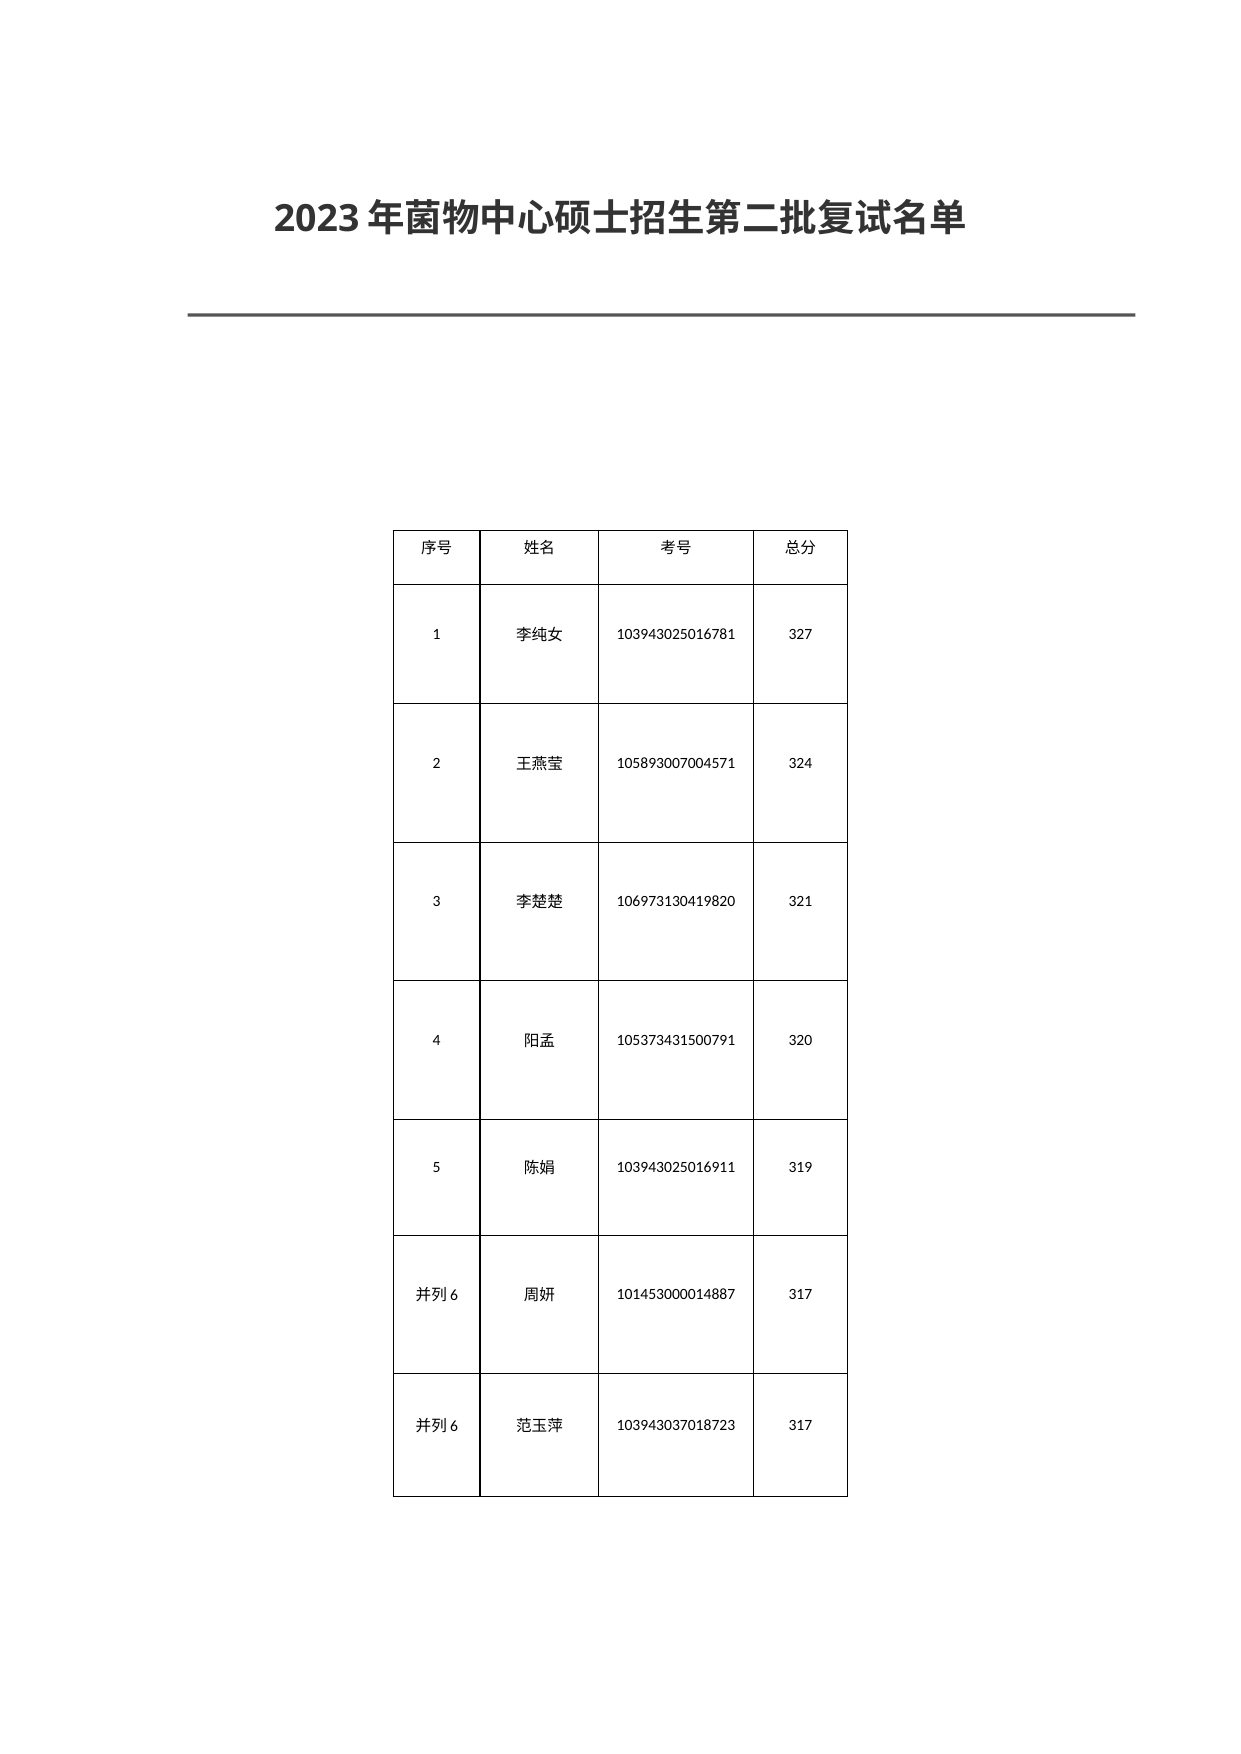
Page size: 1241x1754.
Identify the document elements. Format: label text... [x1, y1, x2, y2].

table_cell 3 [394, 843, 479, 980]
table_cell 李楚楚 [481, 843, 598, 980]
table_cell 5 [394, 1120, 479, 1234]
table_cell 王燕莹 [481, 704, 598, 842]
table_cell 周妍 [481, 1236, 598, 1373]
table_cell 并列6 [394, 1374, 479, 1496]
table_header 序号 [394, 531, 479, 584]
table_cell 101453000014887 [599, 1236, 753, 1373]
table_header 考号 [599, 531, 753, 584]
table_cell 李纯女 [481, 585, 598, 703]
table_cell 317 [754, 1236, 847, 1373]
table_cell 并列6 [394, 1236, 479, 1373]
table_cell 105373431500791 [599, 981, 753, 1119]
table_cell 317 [754, 1374, 847, 1496]
table_cell 陈娟 [481, 1120, 598, 1234]
table_cell 103943025016911 [599, 1120, 753, 1234]
table_cell 106973130419820 [599, 843, 753, 980]
table_cell 103943037018723 [599, 1374, 753, 1496]
table_cell 103943025016781 [599, 585, 753, 703]
table_cell 4 [394, 981, 479, 1119]
table_cell 范玉萍 [481, 1374, 598, 1496]
table_cell 327 [754, 585, 847, 703]
table_header 总分 [754, 531, 847, 584]
table_cell 321 [754, 843, 847, 980]
table_cell 319 [754, 1120, 847, 1234]
subtitle 2023年菌物中心硕士招生第二批复试名单 [187, 183, 1053, 248]
table_cell 320 [754, 981, 847, 1119]
table_cell 1 [394, 585, 479, 703]
table_cell 2 [394, 704, 479, 842]
table_header 姓名 [481, 531, 598, 584]
table_cell 105893007004571 [599, 704, 753, 842]
table_cell 阳孟 [481, 981, 598, 1119]
table_cell 324 [754, 704, 847, 842]
